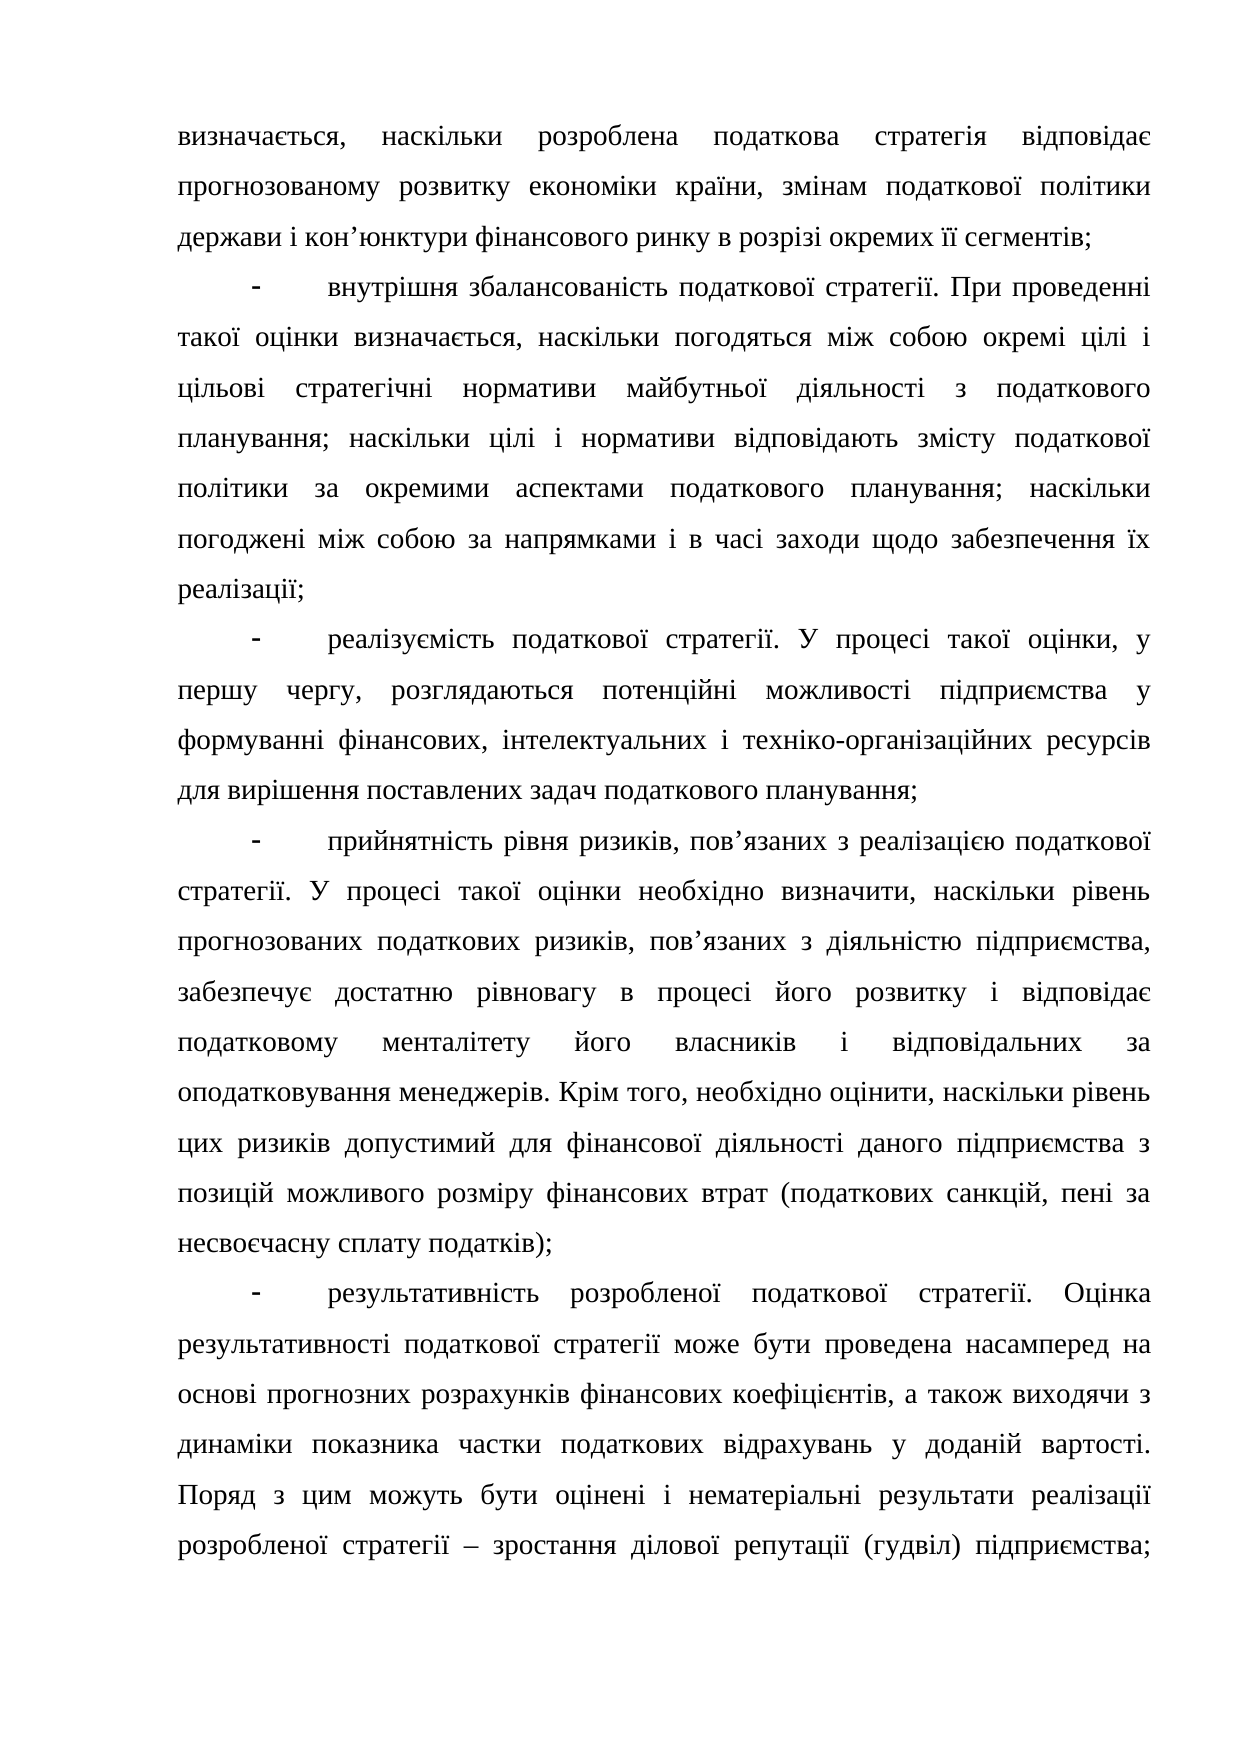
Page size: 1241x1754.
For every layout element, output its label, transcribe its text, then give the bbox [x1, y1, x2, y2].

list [177, 1276, 1152, 1561]
list прийнятність рівня ризиків, пов’язаних з реалізацією податкової стратегії. У процесі такої оцінки необхідно визначити, наскільки рівень прогнозованих податкових ризиків, пов’язаних з діяльністю підприємства, забезпечує достатню рівновагу в процесі його розвитку і відповідає податковому менталітету його власників і відповідальних за оподатковування менеджерів. Крім того, необхідно оцінити, наскільки рівень цих ризиків допустимий для фінансової діяльності даного підприємства з позицій можливого розміру фінансових втрат (податкових санкцій, пені за несвоєчасну сплату податків); [177, 823, 1152, 1259]
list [177, 118, 1152, 252]
list внутрішня збалансованість податкової стратегії. При проведенні такої оцінки визначається, наскільки погодяться між собою окремі цілі і цільові стратегічні нормативи майбутньої діяльності з податкового планування; наскільки цілі і нормативи відповідають змісту податкової політики за окремими аспектами податкового планування; наскільки погоджені між собою за напрямками і в часі заходи щодо забезпечення їх реалізації; [177, 269, 1152, 604]
list реалізуємість податкової стратегії. У процесі такої оцінки, у першу чергу, розглядаються потенційні можливості підприємства у формуванні фінансових, інтелектуальних і техніко-організаційних ресурсів для вирішення поставлених задач податкового планування; [177, 621, 1152, 806]
